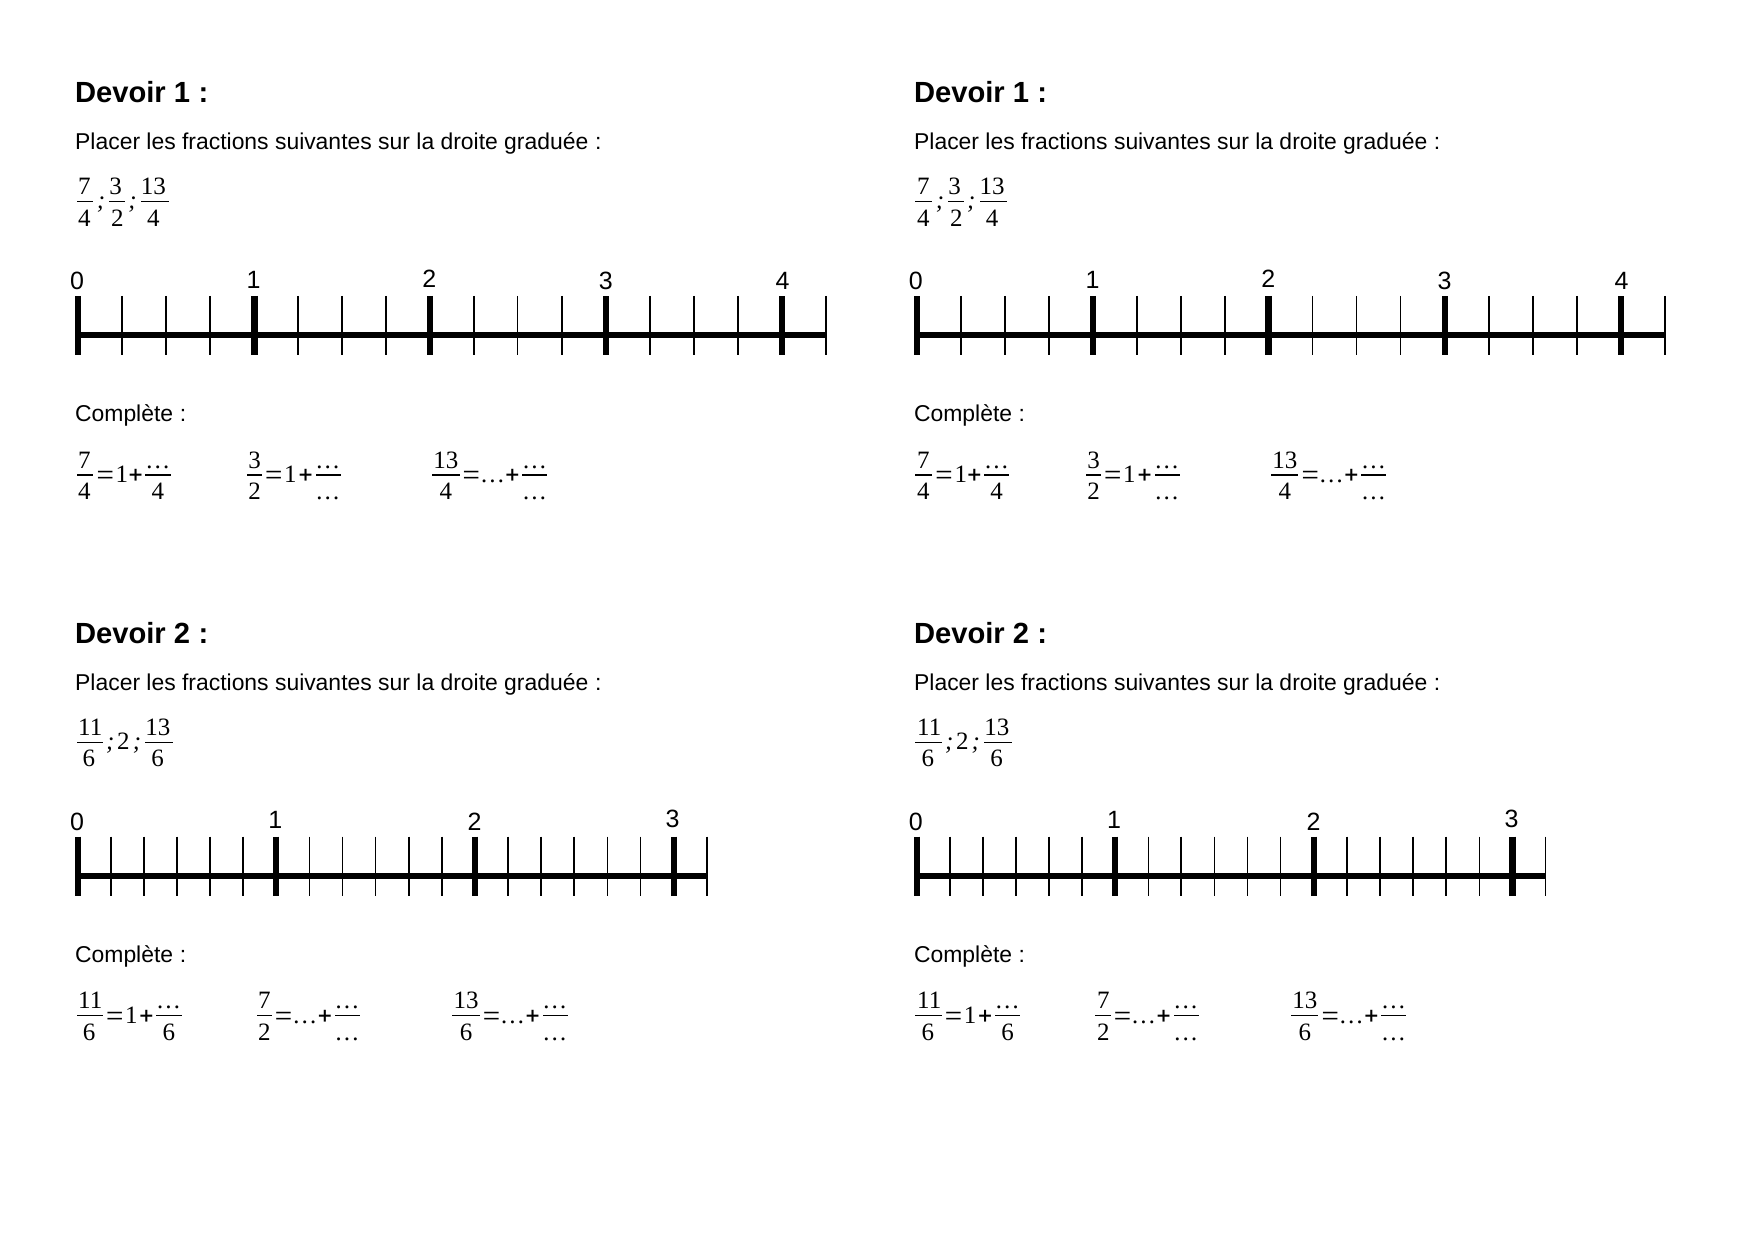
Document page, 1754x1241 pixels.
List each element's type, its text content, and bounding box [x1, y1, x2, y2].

table_header [211, 837, 242, 873]
text Placer les fractions suivantes sur la droite graduée : [75, 669, 840, 695]
table_cell [433, 338, 473, 355]
table_cell [299, 338, 341, 355]
table_header [984, 837, 1015, 873]
table_header [410, 837, 441, 873]
table_cell [1448, 338, 1488, 355]
table_header [1138, 296, 1180, 332]
table_cell [211, 879, 242, 896]
table_header [376, 837, 408, 873]
text Complète : [914, 941, 1679, 967]
table_header [1248, 837, 1280, 873]
table_cell [478, 879, 507, 896]
table_header [443, 837, 472, 873]
table_cell [641, 879, 671, 896]
table_cell [1215, 879, 1247, 896]
table_cell [1281, 879, 1311, 896]
table_cell [475, 338, 517, 355]
table_header [677, 837, 706, 873]
table_header [1096, 296, 1136, 332]
table_header [145, 837, 176, 873]
table_header [310, 837, 342, 873]
table_header [739, 296, 779, 332]
table_header [509, 837, 540, 873]
table_header [1149, 837, 1180, 873]
table_cell [81, 338, 121, 355]
table_cell [178, 879, 209, 896]
table_header [343, 296, 385, 332]
table_cell [1381, 879, 1412, 896]
table_header [1447, 837, 1479, 873]
table_cell [1050, 879, 1081, 896]
table_header [695, 296, 737, 332]
table_cell [279, 879, 309, 896]
table_cell [1357, 338, 1400, 355]
table_cell [1578, 338, 1618, 355]
table_header [1401, 296, 1442, 332]
table_cell [1317, 879, 1346, 896]
table_header [123, 296, 165, 332]
table_header [1215, 837, 1247, 873]
table_cell [258, 338, 297, 355]
table_cell [1050, 338, 1090, 355]
table_cell [1182, 879, 1214, 896]
table_header [962, 296, 1004, 332]
text Placer les fractions suivantes sur la droite graduée : [914, 669, 1679, 695]
table_cell [1480, 879, 1509, 896]
table_header [299, 296, 341, 332]
table_cell [739, 338, 779, 355]
table_cell [920, 338, 960, 355]
table_cell [518, 338, 561, 355]
table_header [433, 296, 473, 332]
table_cell [563, 338, 603, 355]
table_header [81, 837, 110, 873]
table_header [1281, 837, 1311, 873]
table_cell [575, 879, 607, 896]
table_header [1313, 296, 1356, 332]
table_header [1226, 296, 1265, 332]
table_cell [695, 338, 737, 355]
table_header [920, 296, 960, 332]
table_header [1050, 296, 1090, 332]
text Devoir 2 : [914, 616, 1679, 649]
table_cell [1006, 338, 1048, 355]
table_header [609, 296, 649, 332]
table_cell [310, 879, 342, 896]
text Placer les fractions suivantes sur la droite graduée : [75, 128, 840, 154]
table_cell [81, 879, 110, 896]
table_cell [1149, 879, 1180, 896]
table_header [1083, 837, 1112, 873]
table_header [651, 296, 693, 332]
table_cell [1624, 338, 1664, 355]
table_header [1182, 837, 1214, 873]
table_header [1348, 837, 1379, 873]
table_header [563, 296, 603, 332]
table_header [1017, 837, 1048, 873]
text Complète : [75, 941, 840, 967]
table_header [920, 837, 949, 873]
table_cell [1083, 879, 1112, 896]
table_cell [785, 338, 825, 355]
table_header [1118, 837, 1148, 873]
table_header [1357, 296, 1400, 332]
table_header [575, 837, 607, 873]
table_header [608, 837, 640, 873]
table_cell [343, 879, 375, 896]
table_cell [211, 338, 251, 355]
table_cell [1348, 879, 1379, 896]
table_header [1317, 837, 1346, 873]
table_header [518, 296, 561, 332]
table_header [478, 837, 507, 873]
table_cell [123, 338, 165, 355]
text Devoir 2 : [75, 616, 840, 649]
table_cell [1248, 879, 1280, 896]
table_cell [1182, 338, 1224, 355]
table_header [211, 296, 251, 332]
table_header [1516, 837, 1545, 873]
table_header [1006, 296, 1048, 332]
table_header [542, 837, 573, 873]
table_header [258, 296, 297, 332]
table_cell [1118, 879, 1148, 896]
table_cell [651, 338, 693, 355]
table_cell [1272, 338, 1312, 355]
table_cell [410, 879, 441, 896]
text Complète : [75, 400, 840, 426]
text Devoir 1 : [914, 75, 1679, 108]
table_cell [167, 338, 209, 355]
text Complète : [914, 400, 1679, 426]
table_cell [376, 879, 408, 896]
table_cell [609, 338, 649, 355]
table_cell [112, 879, 143, 896]
table_cell [951, 879, 982, 896]
table_header [1480, 837, 1509, 873]
table_header [1534, 296, 1576, 332]
table_cell [145, 879, 176, 896]
table_header [1448, 296, 1488, 332]
table_header [1624, 296, 1664, 332]
table_cell [1516, 879, 1545, 896]
table_cell [962, 338, 1004, 355]
table_cell [920, 879, 949, 896]
table_cell [1017, 879, 1048, 896]
table_cell [984, 879, 1015, 896]
table_cell [677, 879, 706, 896]
table_header [1490, 296, 1532, 332]
table_cell [1401, 338, 1442, 355]
table_cell [387, 338, 427, 355]
table_cell [1534, 338, 1576, 355]
table_header [785, 296, 825, 332]
table_header [81, 296, 121, 332]
table_header [475, 296, 517, 332]
table_cell [1096, 338, 1136, 355]
table_cell [443, 879, 472, 896]
table_header [387, 296, 427, 332]
table_header [279, 837, 309, 873]
table_cell [343, 338, 385, 355]
table_header [178, 837, 209, 873]
table_cell [1226, 338, 1265, 355]
table_cell [1490, 338, 1532, 355]
text Placer les fractions suivantes sur la droite graduée : [914, 128, 1679, 154]
table_cell [509, 879, 540, 896]
table_cell [542, 879, 573, 896]
table_cell [1414, 879, 1445, 896]
table_header [112, 837, 143, 873]
table_header [1182, 296, 1224, 332]
table_cell [608, 879, 640, 896]
table_cell [1447, 879, 1479, 896]
table_cell [1313, 338, 1356, 355]
table_header [1272, 296, 1312, 332]
table_header [1381, 837, 1412, 873]
table_cell [244, 879, 273, 896]
table_header [951, 837, 982, 873]
table_header [244, 837, 273, 873]
table_header [1050, 837, 1081, 873]
table_header [641, 837, 671, 873]
text Devoir 1 : [75, 75, 840, 108]
table_header [1414, 837, 1445, 873]
table_cell [1138, 338, 1180, 355]
table_header [1578, 296, 1618, 332]
table_header [343, 837, 375, 873]
table_header [167, 296, 209, 332]
